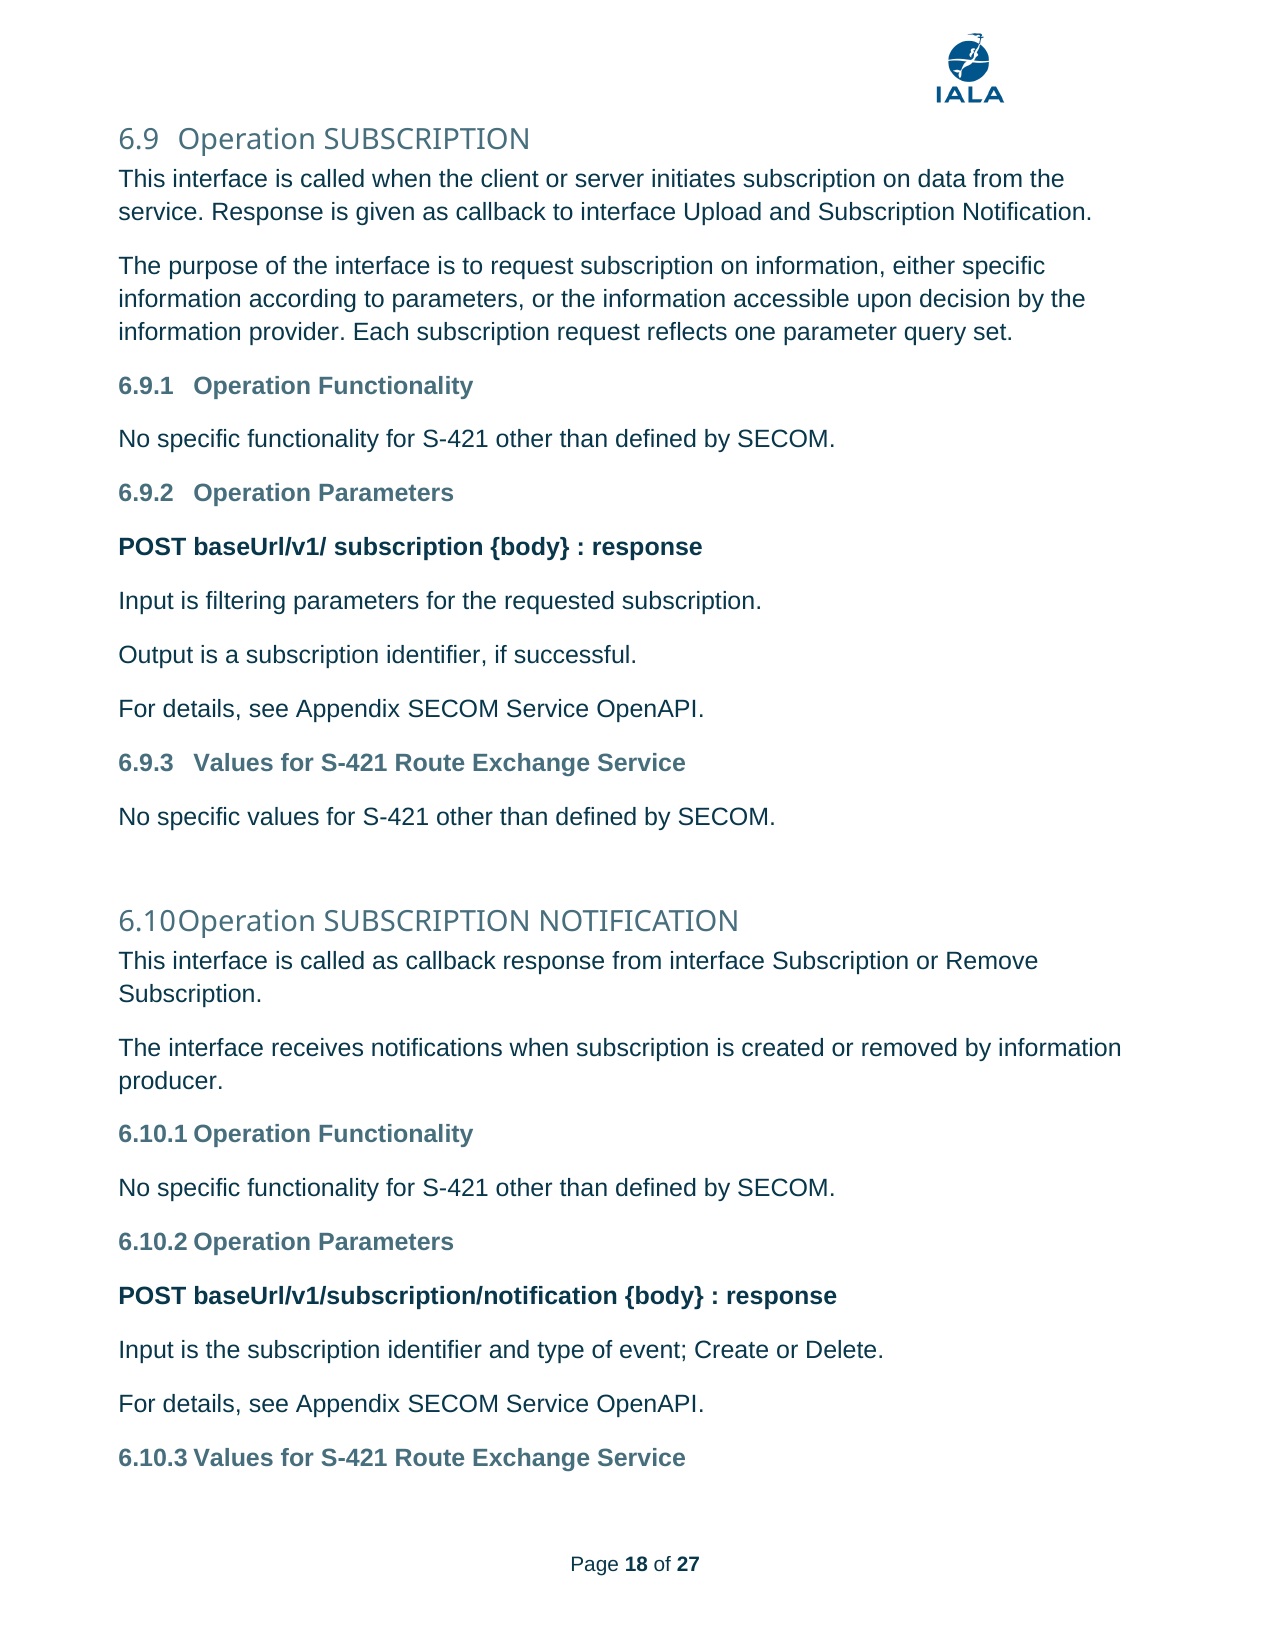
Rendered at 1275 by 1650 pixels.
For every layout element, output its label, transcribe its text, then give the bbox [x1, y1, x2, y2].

text POST baseUrl/v1/ subscription {body} : response [118, 532, 1152, 561]
text POST baseUrl/v1/subscription/notification {body} : response [118, 1281, 1152, 1310]
subtitle Values for S-421 Route Exchange Service [118, 1443, 1152, 1471]
text For details, see Appendix SECOM Service OpenAPI. [118, 694, 1152, 722]
subtitle Operation Parameters [118, 478, 1152, 507]
subtitle Operation Functionality [118, 371, 1152, 399]
text No specific functionality for S-421 other than defined by SECOM. [118, 1173, 1152, 1202]
text Input is filtering parameters for the requested subscription. [118, 586, 1152, 615]
text For details, see Appendix SECOM Service OpenAPI. [118, 1389, 1152, 1417]
subtitle Operation SUBSCRIPTION [118, 118, 1152, 158]
text The interface receives notifications when subscription is created or removed by information producer. [118, 1033, 1152, 1094]
text This interface is called as callback response from interface Subscription or Remove Subscription. [118, 946, 1152, 1007]
text This interface is called when the client or server initiates subscription on data from the service. Response is given as callback to interface Upload and Subscription Notification. [118, 164, 1152, 226]
subtitle Values for S-421 Route Exchange Service [118, 748, 1152, 776]
text Input is the subscription identifier and type of event; Create or Delete. [118, 1335, 1152, 1364]
subtitle Operation SUBSCRIPTION NOTIFICATION [118, 900, 1152, 940]
subtitle Operation Functionality [118, 1119, 1152, 1148]
text No specific values for S-421 other than defined by SECOM. [118, 801, 1152, 830]
text No specific functionality for S-421 other than defined by SECOM. [118, 424, 1152, 453]
text Output is a subscription identifier, if successful. [118, 640, 1152, 669]
picture [921, 25, 1016, 118]
text The purpose of the interface is to request subscription on information, either specific information according to parameters, or the information accessible upon decision by the information provider. Each subscription request reflects one parameter query set. [118, 251, 1152, 346]
subtitle Operation Parameters [118, 1227, 1152, 1256]
